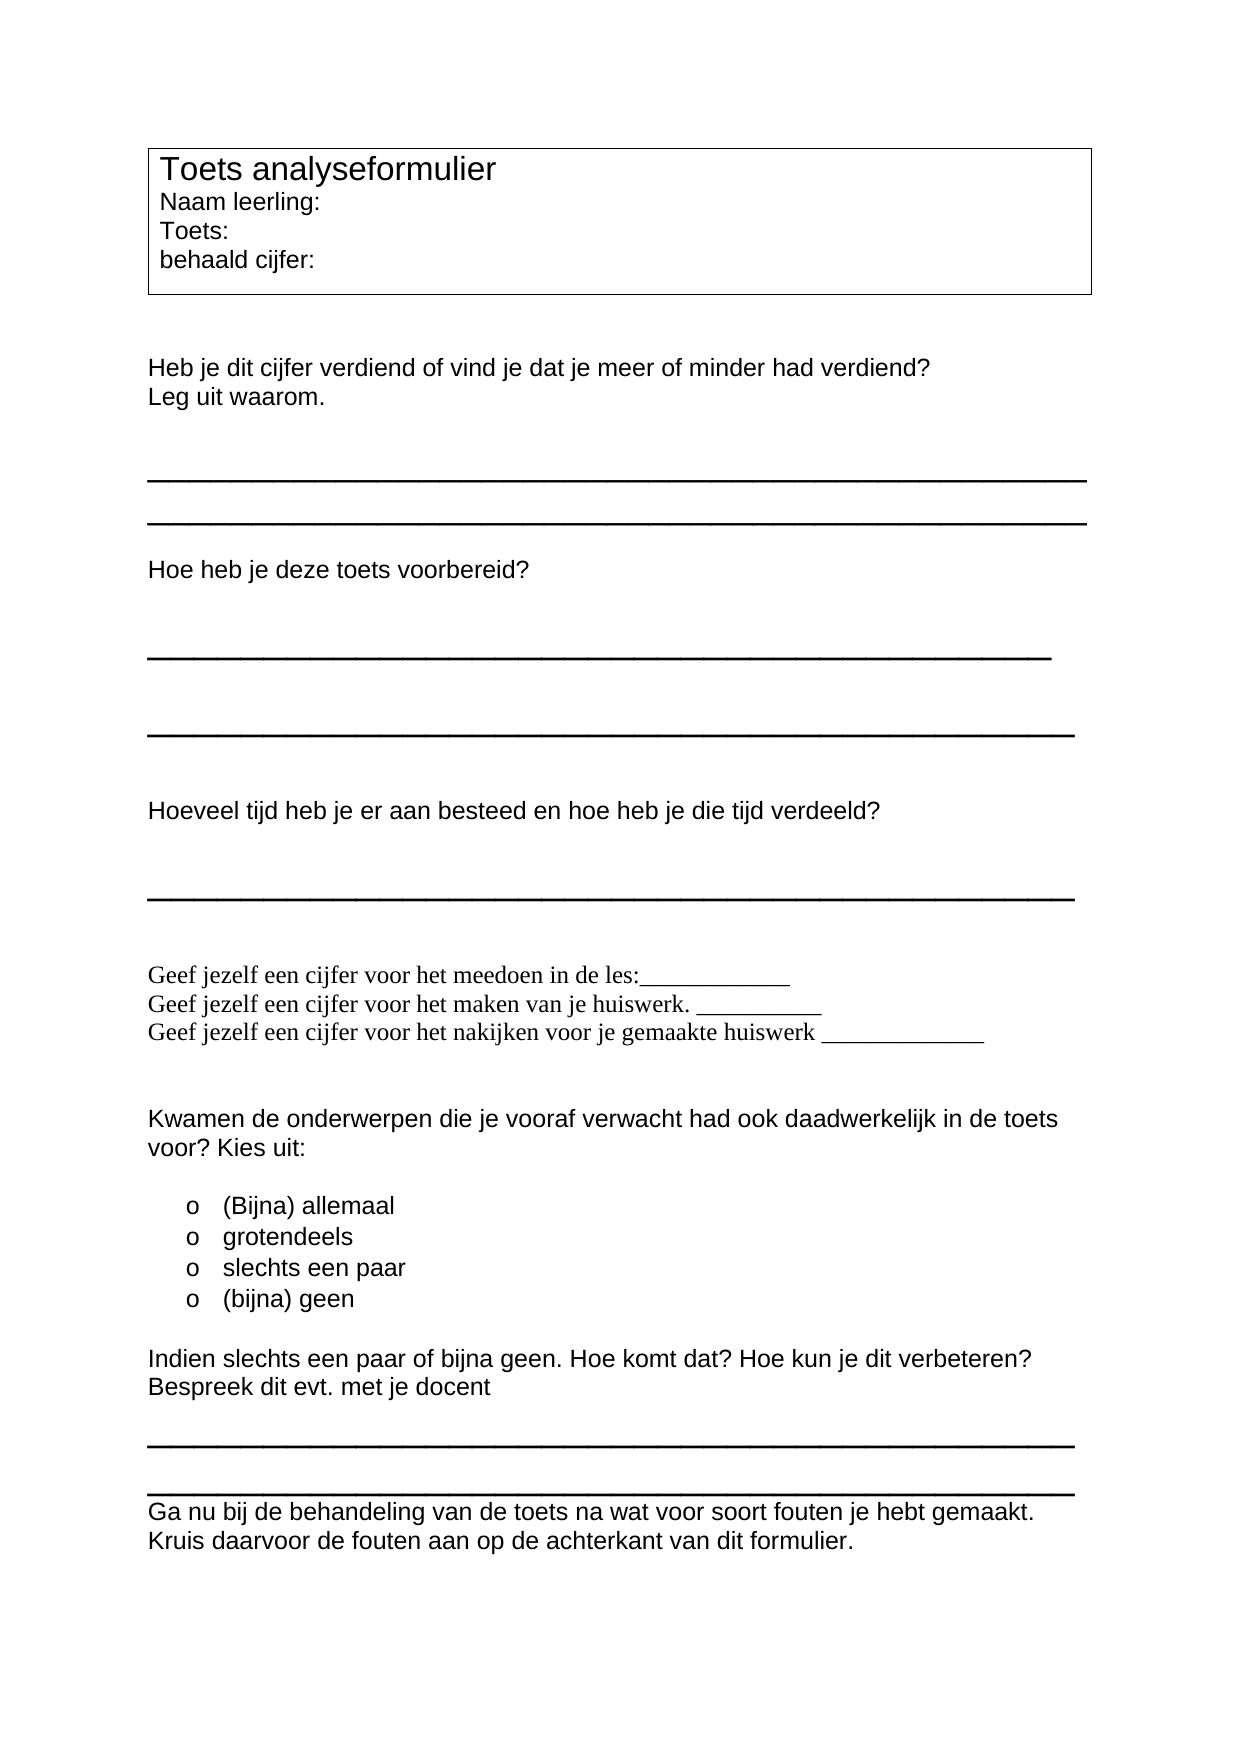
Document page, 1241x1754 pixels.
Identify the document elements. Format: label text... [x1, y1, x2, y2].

list grotendeels [185, 1222, 1093, 1253]
list (bijna) geen [185, 1283, 1093, 1314]
text Kwamen de onderwerpen die je vooraf verwacht had ook daadwerkelijk in de toets voor? Kies uit: [148, 1104, 1093, 1162]
text _____________________________________________ _____________________________________________ [148, 440, 1093, 526]
text Heb je dit cijfer verdiend of vind je dat je meer of minder had verdiend? Leg uit waarom. [148, 324, 1093, 411]
text Geef jezelf een cijfer voor het maken van je huiswerk. __________ [148, 989, 1093, 1017]
list slechts een paar [185, 1253, 1093, 1283]
table_header Toets analyseformulier Naam leerling: Toets: behaald cijfer: [149, 149, 1091, 294]
text Hoe heb je deze toets voorbereid? [148, 555, 1093, 584]
list (Bijna) allemaal [185, 1191, 1093, 1222]
text Indien slechts een paar of bijna geen. Hoe komt dat? Hoe kun je dit verbeteren? Bespreek dit evt. met je docent ________________________________________ ________________________________________ Ga nu bij de behandeling van de toets na wat voor soort fouten je hebt gemaakt. Kruis daarvoor de fouten aan op de achterkant van dit formulier. [148, 1344, 1093, 1583]
text Geef jezelf een cijfer voor het nakijken voor je gemaakte huiswerk _____________ [148, 1017, 1093, 1046]
text _______________________________________ [148, 613, 1093, 661]
text ________________________________________ [148, 690, 1093, 738]
text ________________________________________ [148, 854, 1093, 902]
text Hoeveel tijd heb je er aan besteed en hoe heb je die tijd verdeeld? [148, 767, 1093, 825]
text Geef jezelf een cijfer voor het meedoen in de les:____________ [148, 960, 1093, 989]
